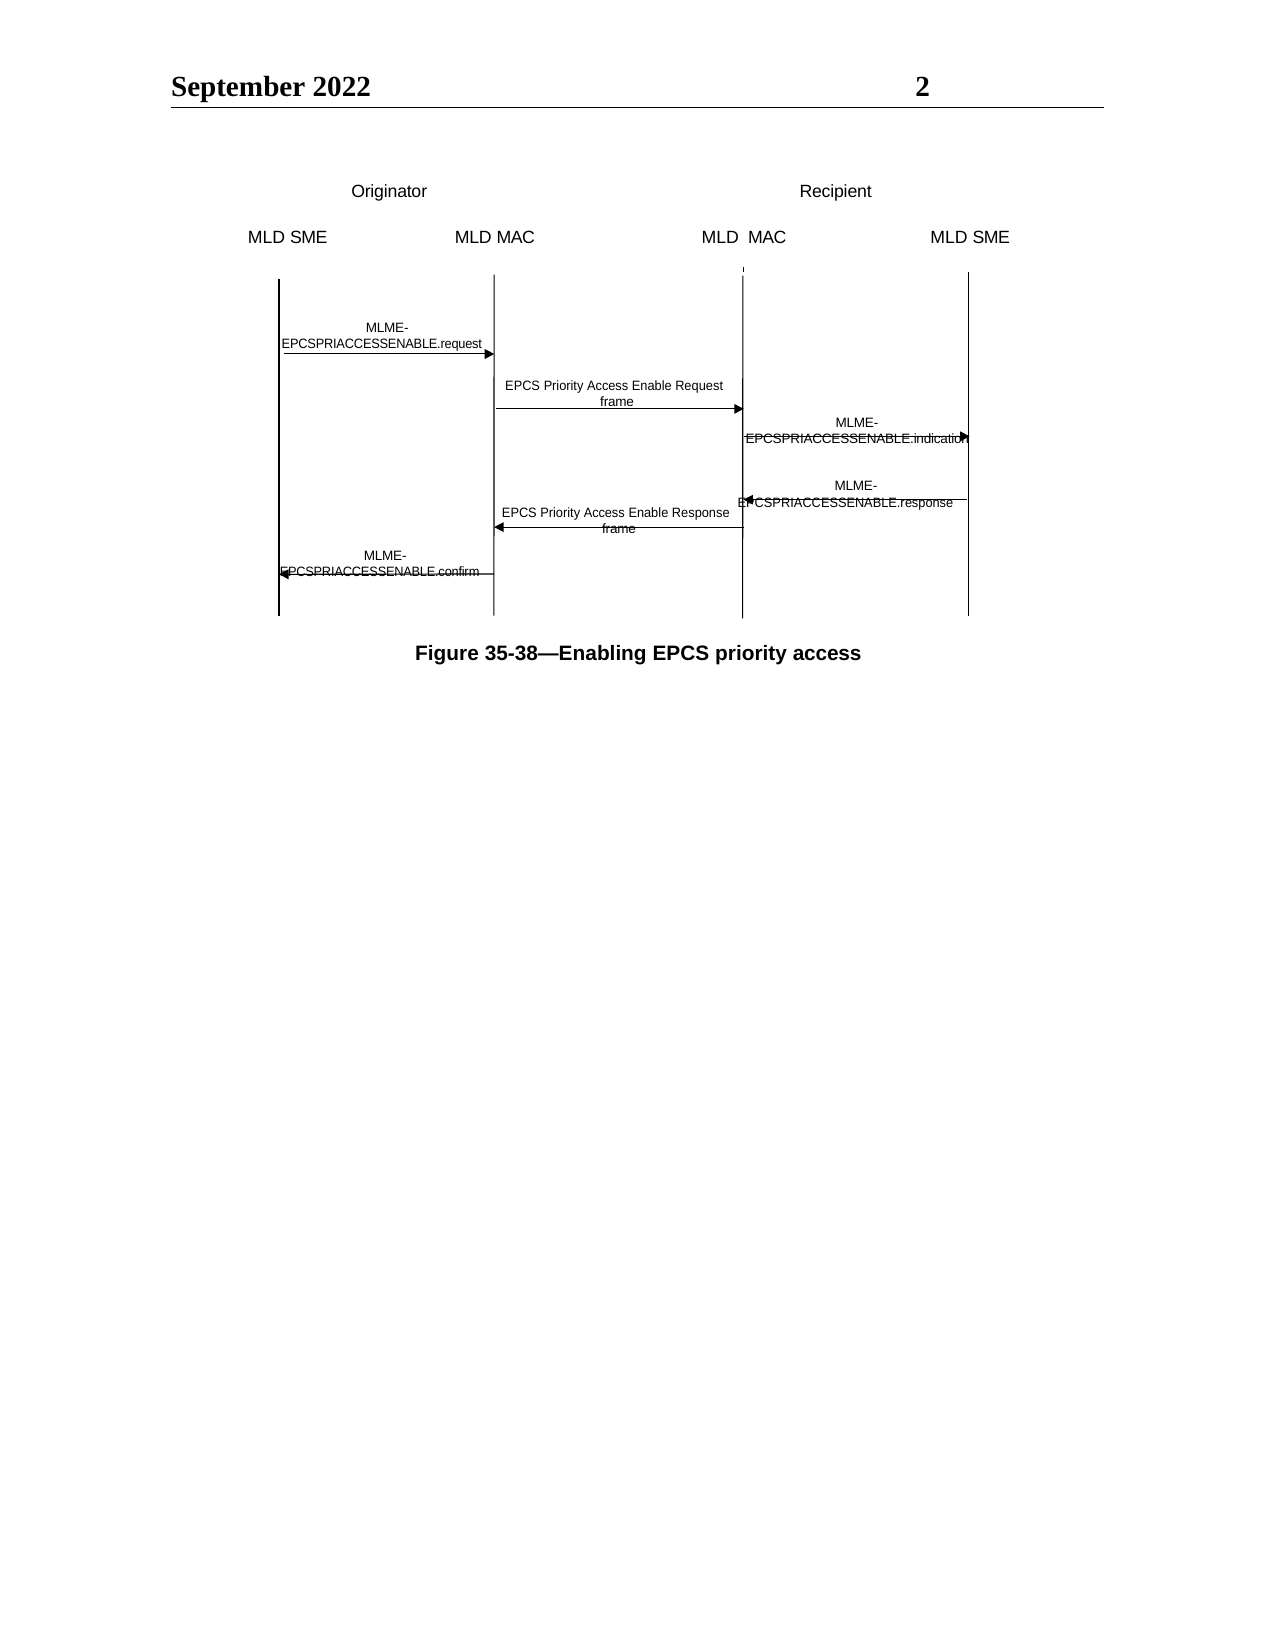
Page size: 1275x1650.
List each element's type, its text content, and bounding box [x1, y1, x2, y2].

text MLME- EPCSPRIACCESSENABLE.request [281, 319, 607, 351]
text EPCSPRIACCESSENABLE.indication [743, 431, 971, 447]
text EPCS Priority Access Enable Response EPCSPRIACCESSENABLE.response frame [502, 495, 987, 536]
text MLD SME MLD MAC MLD MAC MLD SME [248, 226, 1104, 247]
text MLME- [833, 415, 880, 430]
text Originator Recipient [351, 177, 1104, 201]
text EPCS Priority Access Enable Request frame [505, 378, 729, 409]
text MLME- EPCSPRIACCESSENABLE.confirm [279, 547, 489, 579]
subtitle Figure 35-38—Enabling EPCS priority access [198, 641, 1078, 664]
text MLME- [832, 478, 879, 493]
